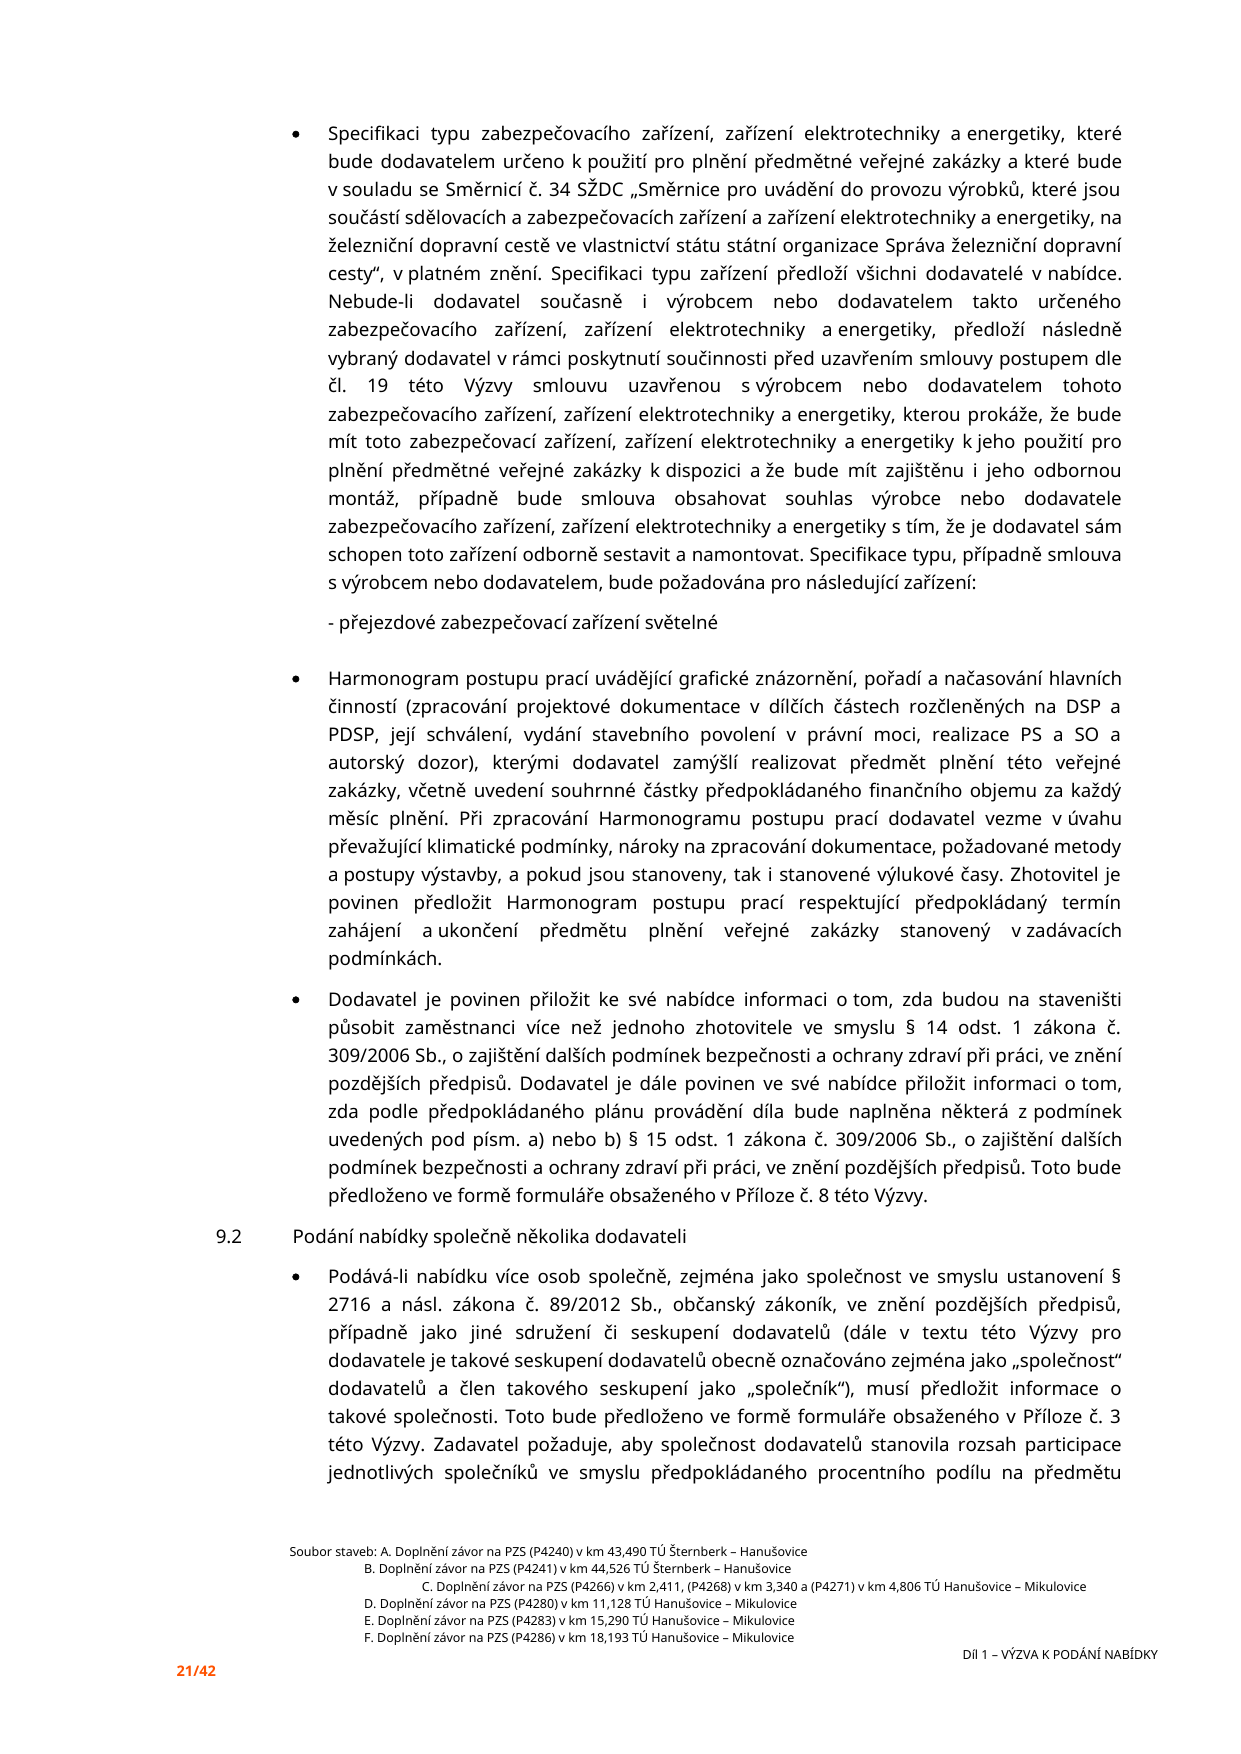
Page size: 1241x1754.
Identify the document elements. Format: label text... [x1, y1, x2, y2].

text Dodavatel je povinen přiložit ke své nabídce informaci o tom, zda budou na staveništi působit zaměstnanci více než jednoho zhotovitele ve smyslu § 14 odst. 1 zákona č. 309/2006 Sb., o zajištění dalších podmínek bezpečnosti a ochrany zdraví při práci, ve znění pozdějších předpisů. Dodavatel je dále povinen ve své nabídce přiložit informaci o tom, zda podle předpokládaného plánu provádění díla bude naplněna některá z podmínek uvedených pod písm. a) nebo b) § 15 odst. 1 zákona č. 309/2006 Sb., o zajištění dalších podmínek bezpečnosti a ochrany zdraví při práci, ve znění pozdějších předpisů. Toto bude předloženo ve formě formuláře obsaženého v Příloze č. 8 této Výzvy. [292, 986, 1122, 1208]
text Podání nabídky společně několika dodavateli [216, 1223, 1122, 1248]
text Harmonogram postupu prací uvádějící grafické znázornění, pořadí a načasování hlavních činností (zpracování projektové dokumentace v dílčích částech rozčleněných na DSP a PDSP, její schválení, vydání stavebního povolení v právní moci, realizace PS a SO a autorský dozor), kterými dodavatel zamýšlí realizovat předmět plnění této veřejné zakázky, včetně uvedení souhrnné částky předpokládaného finančního objemu za každý měsíc plnění. Při zpracování Harmonogramu postupu prací dodavatel vezme v úvahu převažující klimatické podmínky, nároky na zpracování dokumentace, požadované metody a postupy výstavby, a pokud jsou stanoveny, tak i stanovené výlukové časy. Zhotovitel je povinen předložit Harmonogram postupu prací respektující předpokládaný termín zahájení a ukončení předmětu plnění veřejné zakázky stanovený v zadávacích podmínkách. [292, 666, 1122, 971]
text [292, 1263, 1122, 1485]
text Specifikaci typu zabezpečovacího zařízení, zařízení elektrotechniky a energetiky, které bude dodavatelem určeno k použití pro plnění předmětné veřejné zakázky a které bude v souladu se Směrnicí č. 34 SŽDC „Směrnice pro uvádění do provozu výrobků, které jsou součástí sdělovacích a zabezpečovacích zařízení a zařízení elektrotechniky a energetiky, na železniční dopravní cestě ve vlastnictví státu státní organizace Správa železniční dopravní cesty“, v platném znění. Specifikaci typu zařízení předloží všichni dodavatelé v nabídce. Nebude-li dodavatel současně i výrobcem nebo dodavatelem takto určeného zabezpečovacího zařízení, zařízení elektrotechniky a energetiky, předloží následně vybraný dodavatel v rámci poskytnutí součinnosti před uzavřením smlouvy postupem dle čl. 19 této Výzvy smlouvu uzavřenou s výrobcem nebo dodavatelem tohoto zabezpečovacího zařízení, zařízení elektrotechniky a energetiky, kterou prokáže, že bude mít toto zabezpečovací zařízení, zařízení elektrotechniky a energetiky k jeho použití pro plnění předmětné veřejné zakázky k dispozici a že bude mít zajištěnu i jeho odbornou montáž, případně bude smlouva obsahovat souhlas výrobce nebo dodavatele zabezpečovacího zařízení, zařízení elektrotechniky a energetiky s tím, že je dodavatel sám schopen toto zařízení odborně sestavit a namontovat. Specifikace typu, případně smlouva s výrobcem nebo dodavatelem, bude požadována pro následující zařízení: [292, 121, 1122, 594]
list - přejezdové zabezpečovací zařízení světelné [328, 609, 1122, 635]
